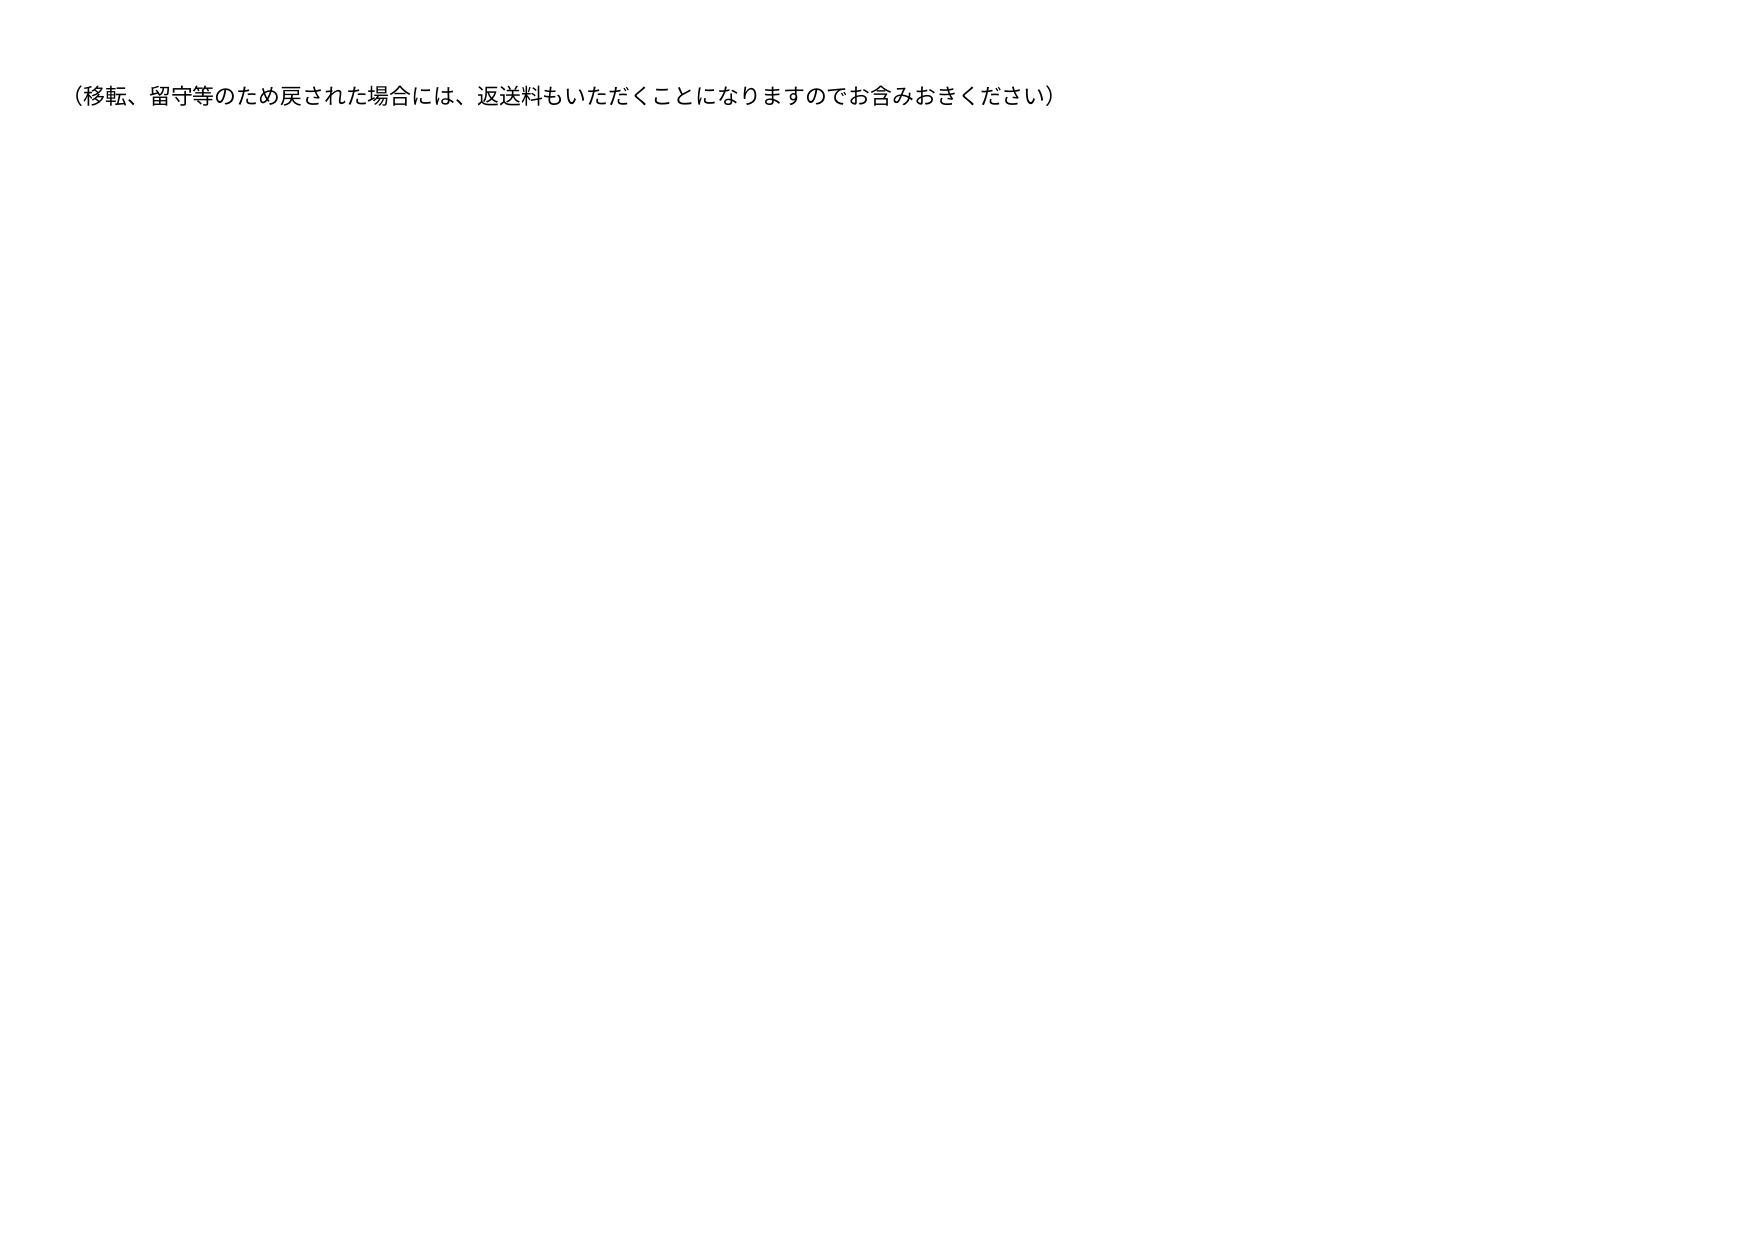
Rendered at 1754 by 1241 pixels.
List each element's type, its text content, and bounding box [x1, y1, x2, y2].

text （移転、留守等のため戻された場合には、返送料もいただくことになりますのでお含みおきください） [61, 76, 1692, 114]
